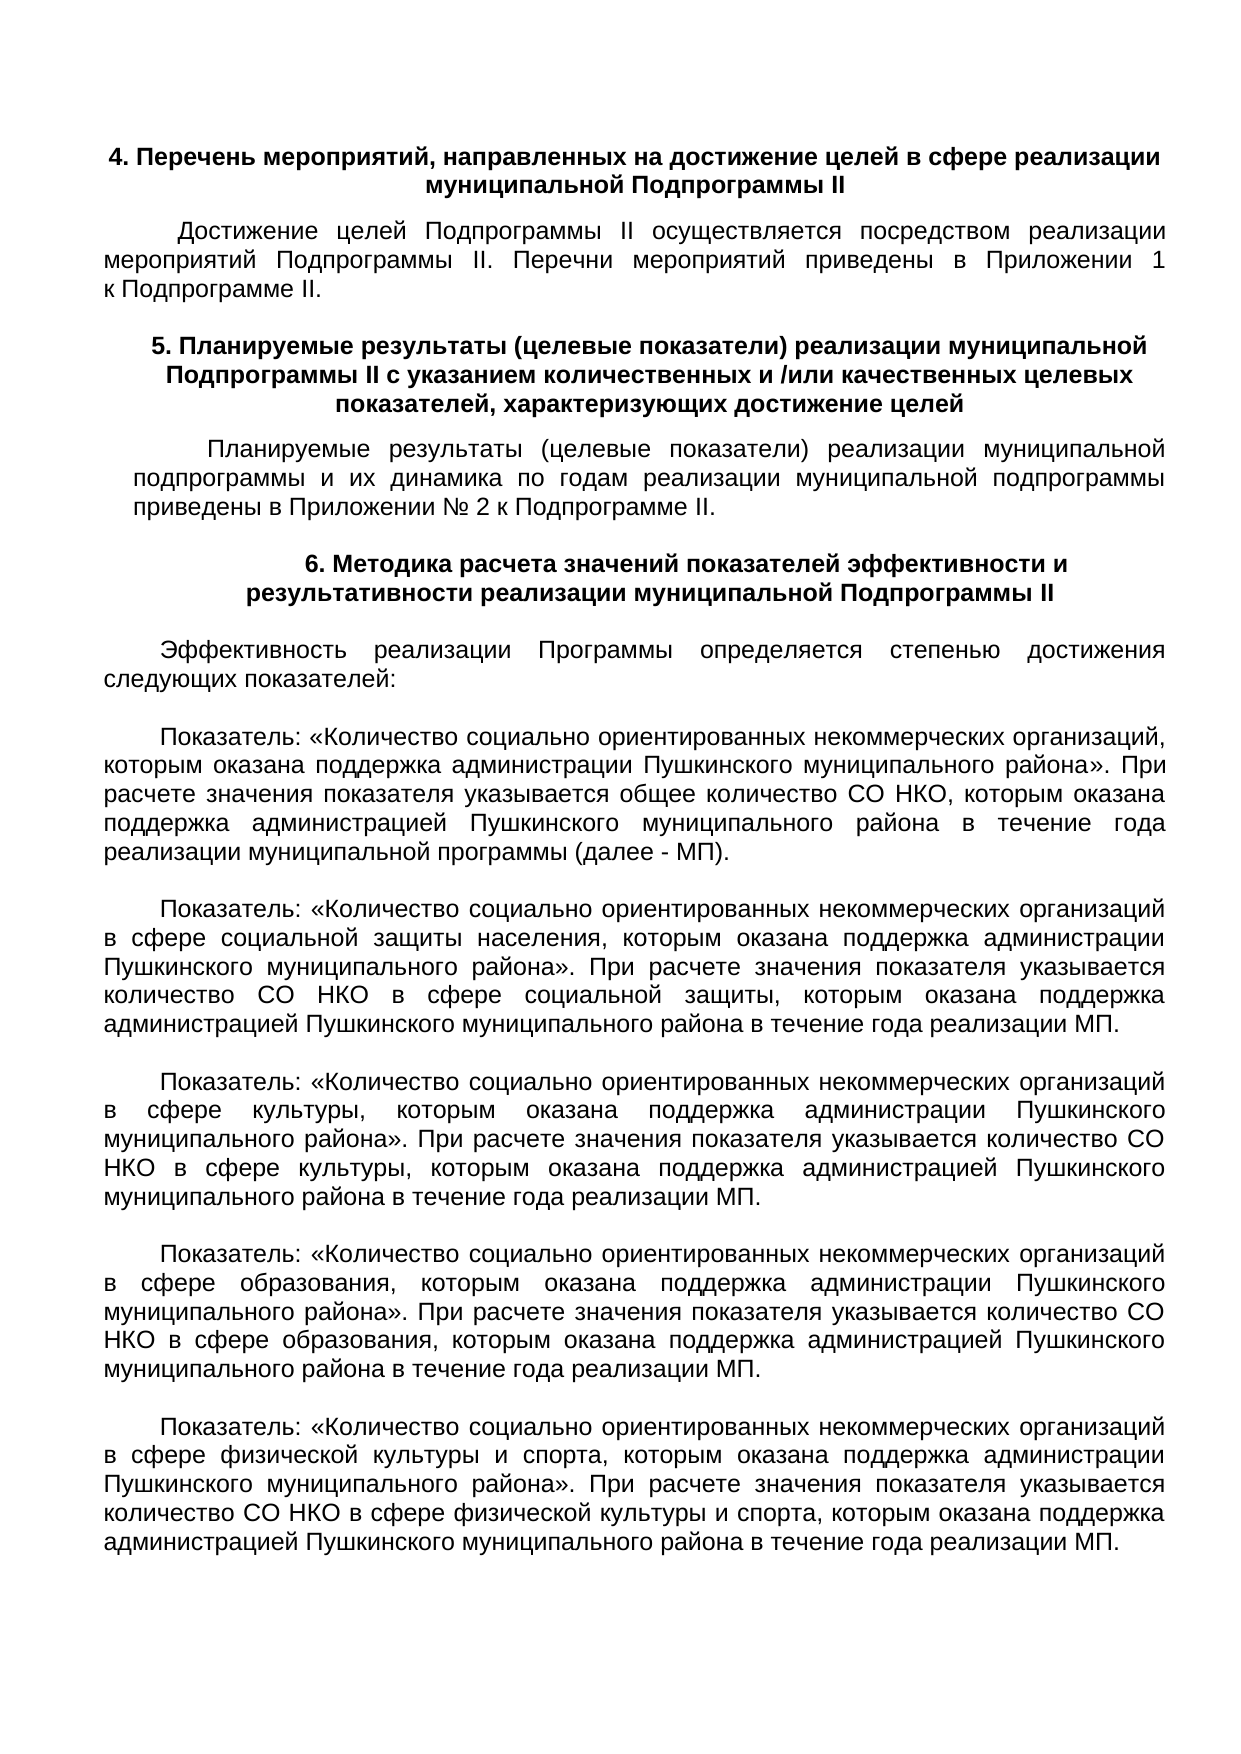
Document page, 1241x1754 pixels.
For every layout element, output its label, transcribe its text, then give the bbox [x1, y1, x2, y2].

text Показатель: «Количество социально ориентированных некоммерческих организаций в сфере образования, которым оказана поддержка администрации Пушкинского муниципального района». При расчете значения показателя указывается количество СО НКО в сфере образования, которым оказана поддержка администрацией Пушкинского муниципального района в течение года реализации МП. [103, 1239, 1167, 1383]
text Показатель: «Количество социально ориентированных некоммерческих организаций, которым оказана поддержка администрации Пушкинского муниципального района». При расчете значения показателя указывается общее количество СО НКО, которым оказана поддержка администрацией Пушкинского муниципального района в течение года реализации муниципальной программы (далее - МП). [103, 722, 1167, 865]
list 6. Методика расчета значений показателей эффективности и результативности реализации муниципальной Подпрограммы II [133, 549, 1167, 607]
text 5. Планируемые результаты (целевые показатели) реализации муниципальной Подпрограммы II с указанием количественных и /или качественных целевых показателей, характеризующих достижение целей [133, 331, 1167, 417]
text Достижение целей Подпрограммы II осуществляется посредством реализации мероприятий Подпрограммы II. Перечни мероприятий приведены в Приложении 1 к Подпрограмме II. [103, 216, 1167, 302]
text Планируемые результаты (целевые показатели) реализации муниципальной подпрограммы и их динамика по годам реализации муниципальной подпрограммы приведены в Приложении № 2 к Подпрограмме II. [133, 434, 1167, 520]
text Показатель: «Количество социально ориентированных некоммерческих организаций в сфере физической культуры и спорта, которым оказана поддержка администрации Пушкинского муниципального района». При расчете значения показателя указывается количество СО НКО в сфере физической культуры и спорта, которым оказана поддержка администрацией Пушкинского муниципального района в течение года реализации МП. [103, 1412, 1167, 1555]
text Показатель: «Количество социально ориентированных некоммерческих организаций в сфере социальной защиты населения, которым оказана поддержка администрации Пушкинского муниципального района». При расчете значения показателя указывается количество СО НКО в сфере социальной защиты, которым оказана поддержка администрацией Пушкинского муниципального района в течение года реализации МП. [103, 894, 1167, 1038]
text 4. Перечень мероприятий, направленных на достижение целей в сфере реализации муниципальной Подпрограммы II [103, 142, 1167, 199]
text Показатель: «Количество социально ориентированных некоммерческих организаций в сфере культуры, которым оказана поддержка администрации Пушкинского муниципального района». При расчете значения показателя указывается количество СО НКО в сфере культуры, которым оказана поддержка администрацией Пушкинского муниципального района в течение года реализации МП. [103, 1067, 1167, 1210]
text Эффективность реализации Программы определяется степенью достижения следующих показателей: [103, 635, 1167, 693]
